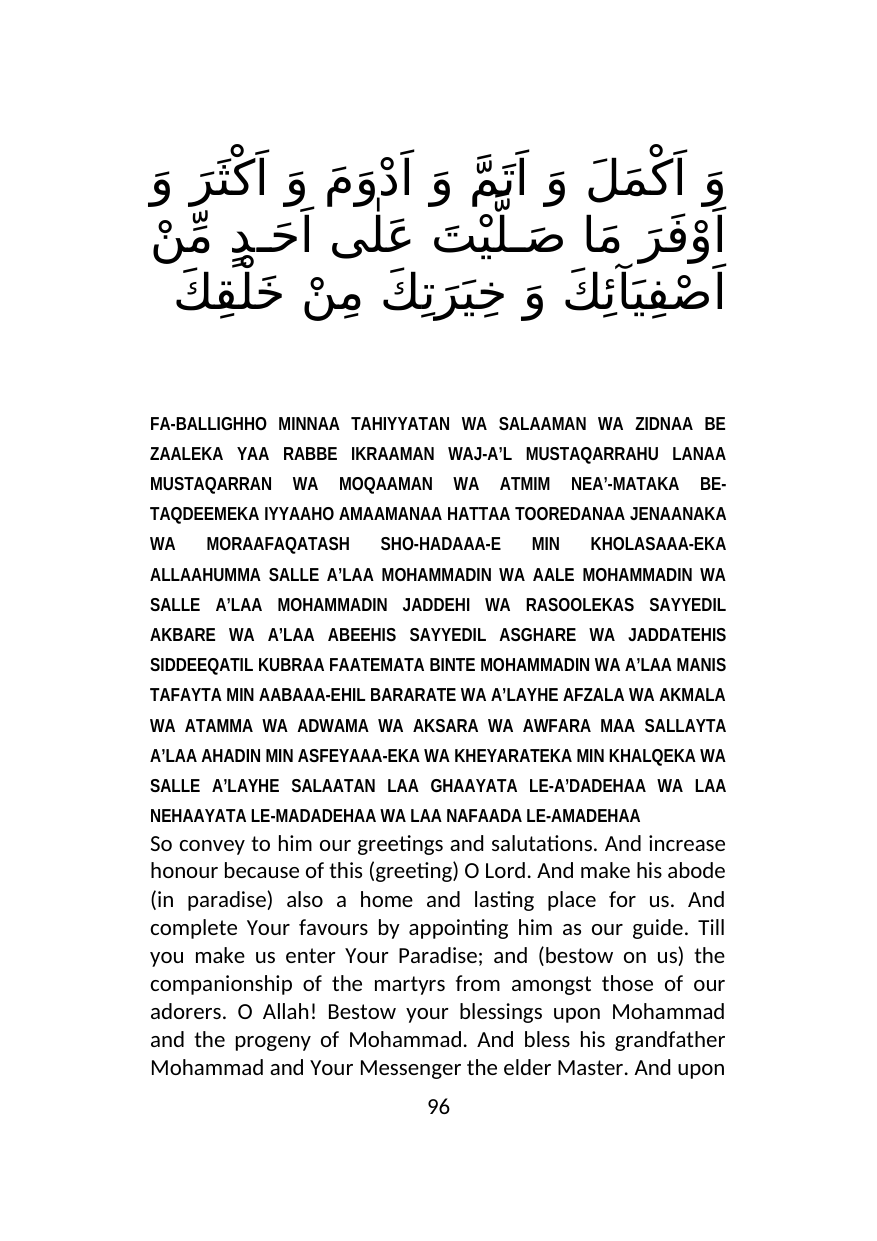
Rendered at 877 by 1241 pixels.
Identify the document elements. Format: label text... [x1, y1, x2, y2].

text FA-BALLIGHHO MINNAA TAHIYYATAN WA SALAAMAN WA ZIDNAA BE ZAALEKA YAA RABBE IKRAAMAN WAJ-A’L MUSTAQARRAHU LANAA MUSTAQARRAN WA MOQAAMAN WA ATMIM NEA’-MATAKA BE-TAQDEEMEKA IYYAAHO AMAAMANAA HATTAA TOOREDANAA JENAANAKA WA MORAAFAQATASH SHO-HADAAA-E MIN KHOLASAAA-EKA ALLAAHUMMA SALLE A’LAA MOHAMMADIN WA AALE MOHAMMADIN WA SALLE A’LAA MOHAMMADIN JADDEHI WA RASOOLEKAS SAYYEDIL AKBARE WA A’LAA ABEEHIS SAYYEDIL ASGHARE WA JADDATEHIS SIDDEEQATIL KUBRAA FAATEMATA BINTE MOHAMMADIN WA A’LAA MANIS TAFAYTA MIN AABAAA-EHIL BARARATE WA A’LAYHE AFZALA WA AKMALA WA ATAMMA WA ADWAMA WA AKSARA WA AWFARA MAA SALLAYTA A’LAA AHADIN MIN ASFEYAAA-EKA WA KHEYARATEKA MIN KHALQEKA WA SALLE A’LAYHE SALAATAN LAA GHAAYATA LE-A’DADEHAA WA LAA NEHAAYATA LE-MADADEHAA WA LAA NAFAADA LE-AMADEHAA [150, 406, 727, 829]
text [150, 829, 727, 1081]
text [150, 150, 727, 321]
